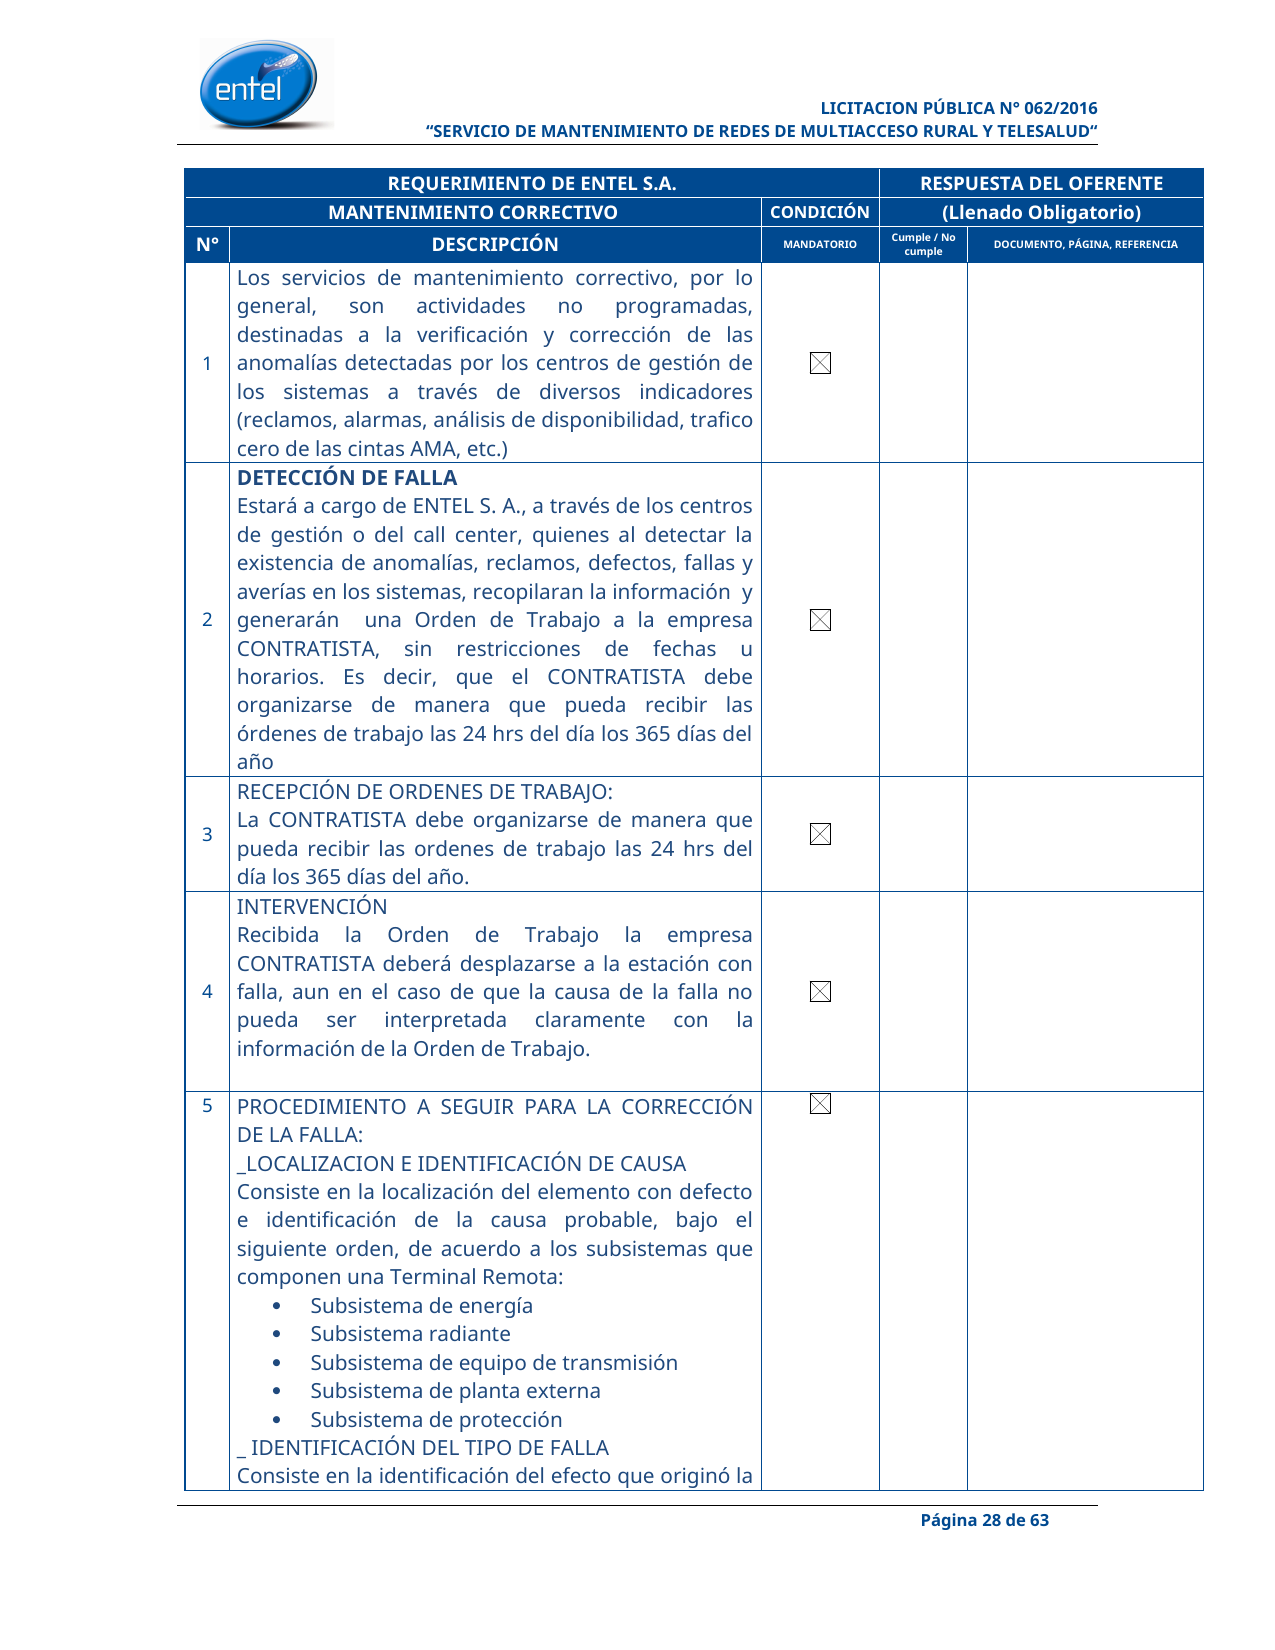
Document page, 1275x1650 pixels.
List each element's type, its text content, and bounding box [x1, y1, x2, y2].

table_cell [968, 777, 1203, 891]
table_cell [968, 1092, 1203, 1490]
table_cell [762, 1092, 879, 1490]
table_cell [968, 263, 1203, 462]
table_cell DETECCIÓN DE FALLA Estará a cargo de ENTEL S. A., a través de los centros de gestión o del call center, quienes al detectar la existencia de anomalías, reclamos, defectos, fallas y averías en los sistemas, recopilaran la información y generarán una Orden de Trabajo a la empresa CONTRATISTA, sin restricciones de fechas u horarios. Es decir, que el CONTRATISTA debe organizarse de manera que pueda recibir las órdenes de trabajo las 24 hrs del día los 365 días del año [230, 463, 761, 776]
picture [199, 38, 335, 130]
table_header REQUERIMIENTO DE ENTEL S.A. [186, 169, 879, 197]
table_cell N° [186, 227, 229, 262]
table_cell Los servicios de mantenimiento correctivo, por lo general, son actividades no programadas, destinadas a la verificación y corrección de las anomalías detectadas por los centros de gestión de los sistemas a través de diversos indicadores (reclamos, alarmas, análisis de disponibilidad, trafico cero de las cintas AMA, etc.) [230, 263, 761, 462]
table_cell [968, 463, 1203, 776]
table_cell [880, 263, 967, 462]
table_cell [880, 1092, 967, 1490]
table_cell (Llenado Obligatorio) [880, 198, 1203, 226]
table_cell [880, 892, 967, 1091]
table_cell 3 [186, 777, 229, 891]
table_cell INTERVENCIÓN Recibida la Orden de Trabajo la empresa CONTRATISTA deberá desplazarse a la estación con falla, aun en el caso de que la causa de la falla no pueda ser interpretada claramente con la información de la Orden de Trabajo. [230, 892, 761, 1091]
table_cell RECEPCIÓN DE ORDENES DE TRABAJO: La CONTRATISTA debe organizarse de manera que pueda recibir las ordenes de trabajo las 24 hrs del día los 365 días del año. [230, 777, 761, 891]
table_cell 4 [186, 892, 229, 1091]
table_cell [762, 892, 879, 1091]
table_cell 2 [186, 463, 229, 776]
table_cell 5 [186, 1092, 229, 1490]
table_cell 1 [186, 263, 229, 462]
table_cell CONDICIÓN [762, 198, 879, 226]
table_cell MANDATORIO [762, 227, 879, 262]
table_header RESPUESTA DEL OFERENTE [880, 169, 1203, 197]
table_cell [762, 263, 879, 462]
table_cell [880, 463, 967, 776]
table_cell DOCUMENTO, PÁGINA, REFERENCIA [968, 227, 1203, 262]
table_cell [880, 777, 967, 891]
table_cell [762, 463, 879, 776]
table_cell [762, 777, 879, 891]
table_cell MANTENIMIENTO CORRECTIVO [186, 198, 761, 226]
table_cell DESCRIPCIÓN [230, 227, 761, 262]
table_cell Cumple / No cumple [880, 227, 967, 262]
table_cell [968, 892, 1203, 1091]
